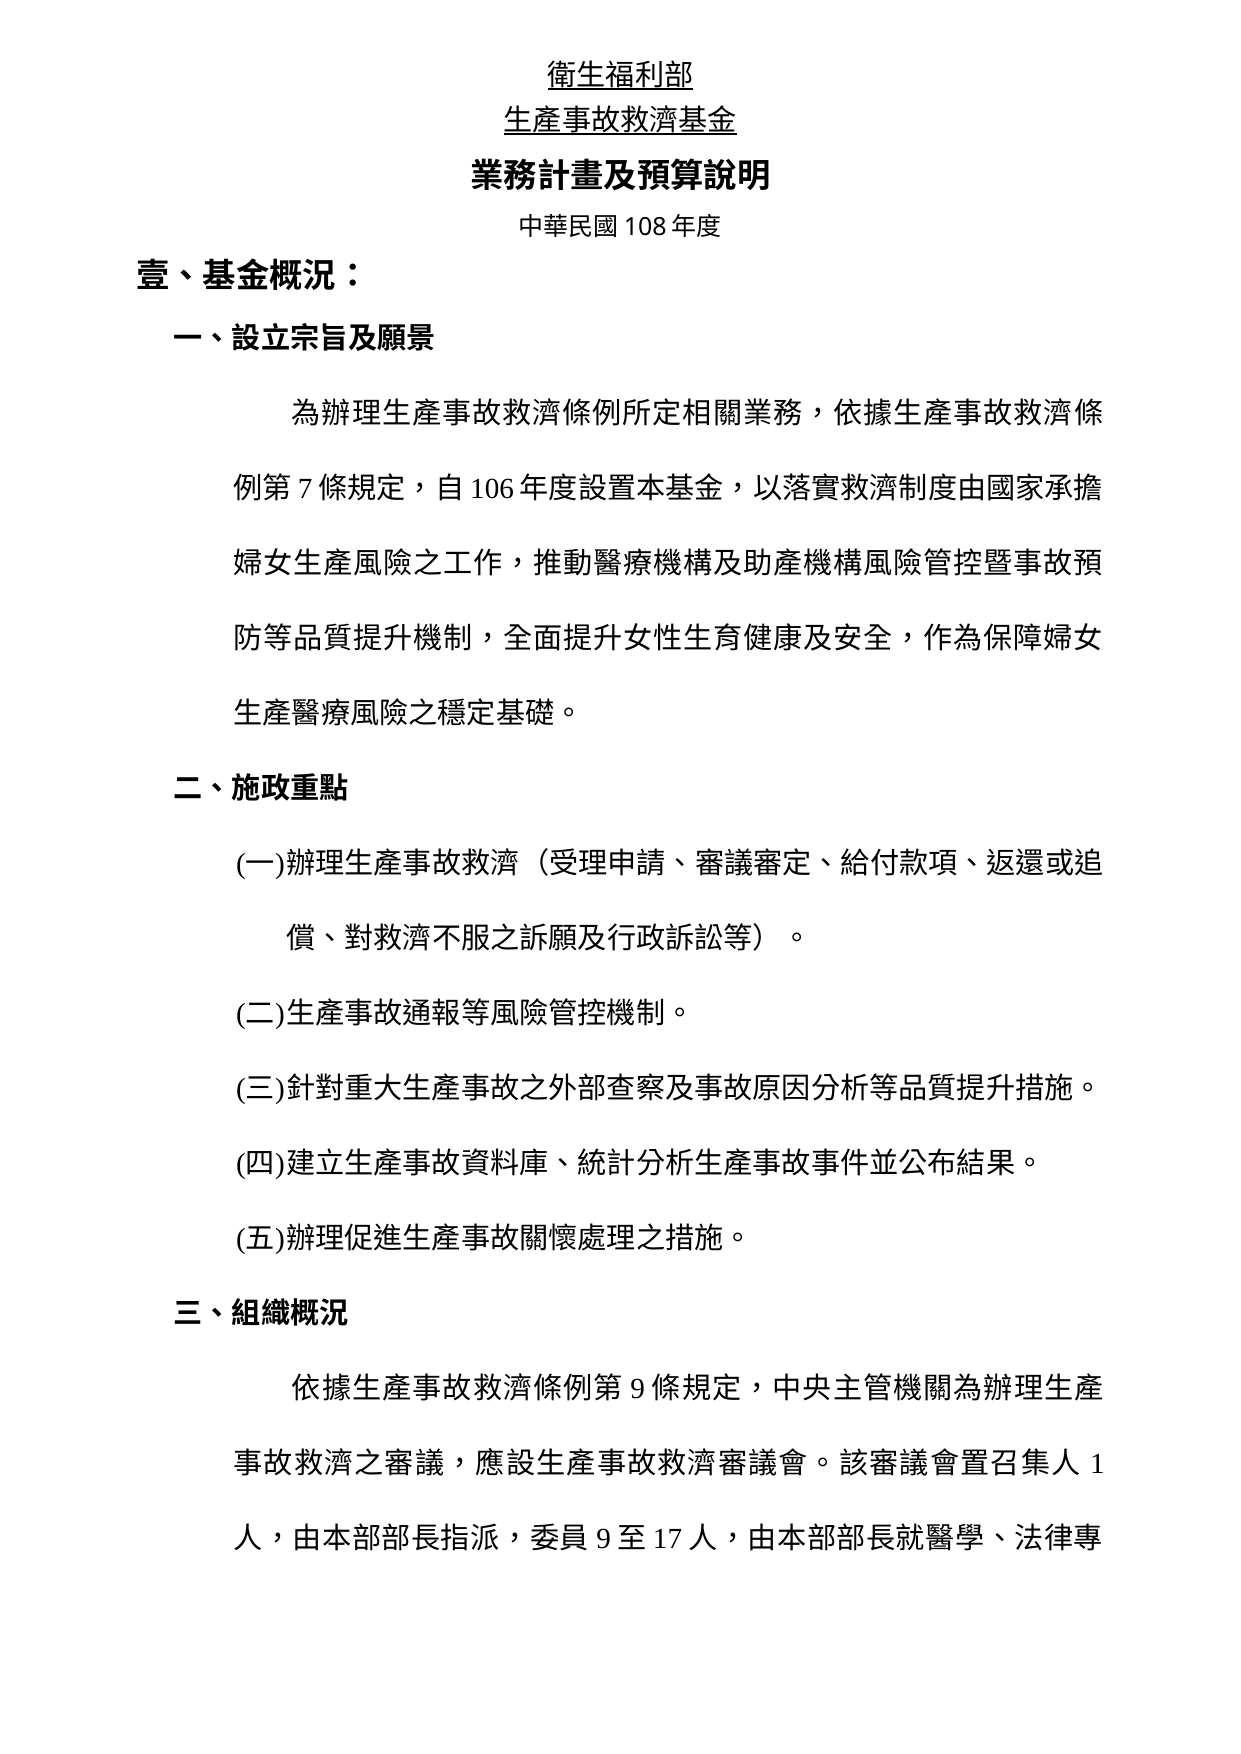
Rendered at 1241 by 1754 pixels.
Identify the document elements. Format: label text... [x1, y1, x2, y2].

text 三、組織概況 [173, 1273, 1104, 1348]
list 生產事故通報等風險管控機制。 [236, 973, 1104, 1048]
text 二、施政重點 [173, 748, 1104, 823]
text 為辦理生產事故救濟條例所定相關業務，依據生產事故救濟條例第7條規定，自106年度設置本基金，以落實救濟制度由國家承擔婦女生產風險之工作，推動醫療機構及助產機構風險管控暨事故預防等品質提升機制，全面提升女性生育健康及安全，作為保障婦女生產醫療風險之穩定基礎。 [233, 373, 1104, 748]
list 針對重大生產事故之外部查察及事故原因分析等品質提升措施。 [236, 1048, 1104, 1123]
list 辦理促進生產事故關懷處理之措施。 [236, 1198, 1104, 1273]
list 辦理生產事故救濟（受理申請、審議審定、給付款項、返還或追償、對救濟不服之訴願及行政訴訟等）。 [236, 823, 1104, 973]
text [233, 1348, 1104, 1573]
text 一、設立宗旨及願景 [173, 298, 1104, 373]
text 壹、基金概況： [136, 246, 1104, 298]
list 建立生產事故資料庫、統計分析生產事故事件並公布結果。 [236, 1123, 1104, 1198]
